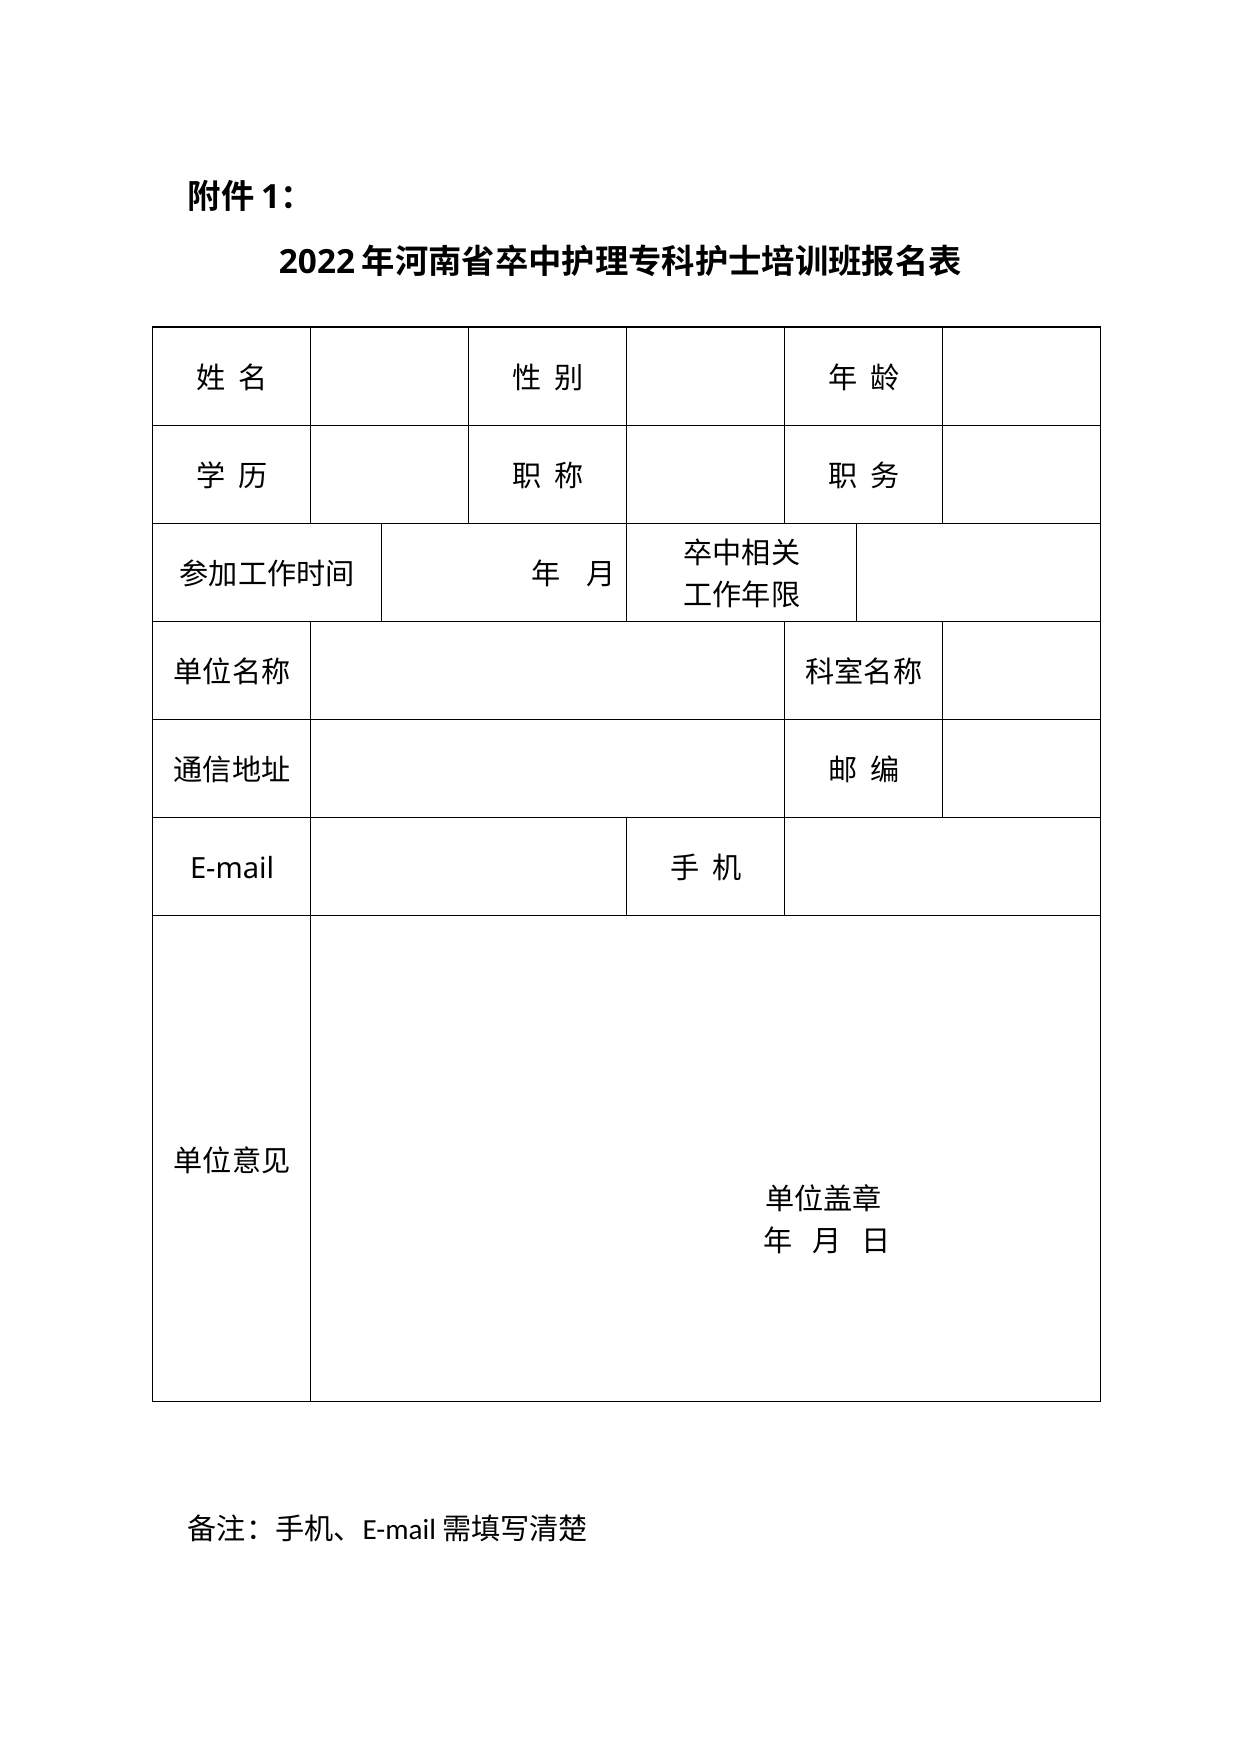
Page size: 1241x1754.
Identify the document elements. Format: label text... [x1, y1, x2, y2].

table_cell 手 机 [627, 818, 784, 915]
table_cell 参加工作时间 [153, 524, 381, 621]
table_cell [627, 426, 784, 523]
table_cell [311, 720, 784, 817]
table_cell 邮 编 [785, 720, 942, 817]
table_cell [311, 818, 626, 915]
table_cell [943, 622, 1100, 719]
table_cell [857, 524, 1100, 621]
table_cell 单位意见 [153, 916, 310, 1401]
table_cell [943, 720, 1100, 817]
table_cell E-mail [153, 818, 310, 915]
table_cell 年 月 [382, 524, 626, 621]
table_cell 职 称 [469, 426, 626, 523]
table_cell 科室名称 [785, 622, 942, 719]
table_cell 单位盖章 年 月 日 [311, 916, 1100, 1401]
table_cell 学 历 [153, 426, 310, 523]
table_header [627, 328, 784, 424]
table_header 性 别 [469, 328, 626, 424]
table_header 姓 名 [153, 328, 310, 424]
table_header 年 龄 [785, 328, 942, 424]
table_cell 卒中相关 工作年限 [627, 524, 856, 621]
table_cell 通信地址 [153, 720, 310, 817]
text 备注：手机、E-mail需填写清楚 [187, 1494, 1053, 1559]
text 附件1： [187, 162, 1053, 227]
text 2022年河南省卒中护理专科护士培训班报名表 [187, 227, 1053, 292]
table_cell [943, 426, 1100, 523]
table_header [943, 328, 1100, 424]
table_cell [311, 426, 468, 523]
table_cell 职 务 [785, 426, 942, 523]
table_header [311, 328, 468, 424]
table_cell [785, 818, 1100, 915]
table_cell 单位名称 [153, 622, 310, 719]
table_cell [311, 622, 784, 719]
